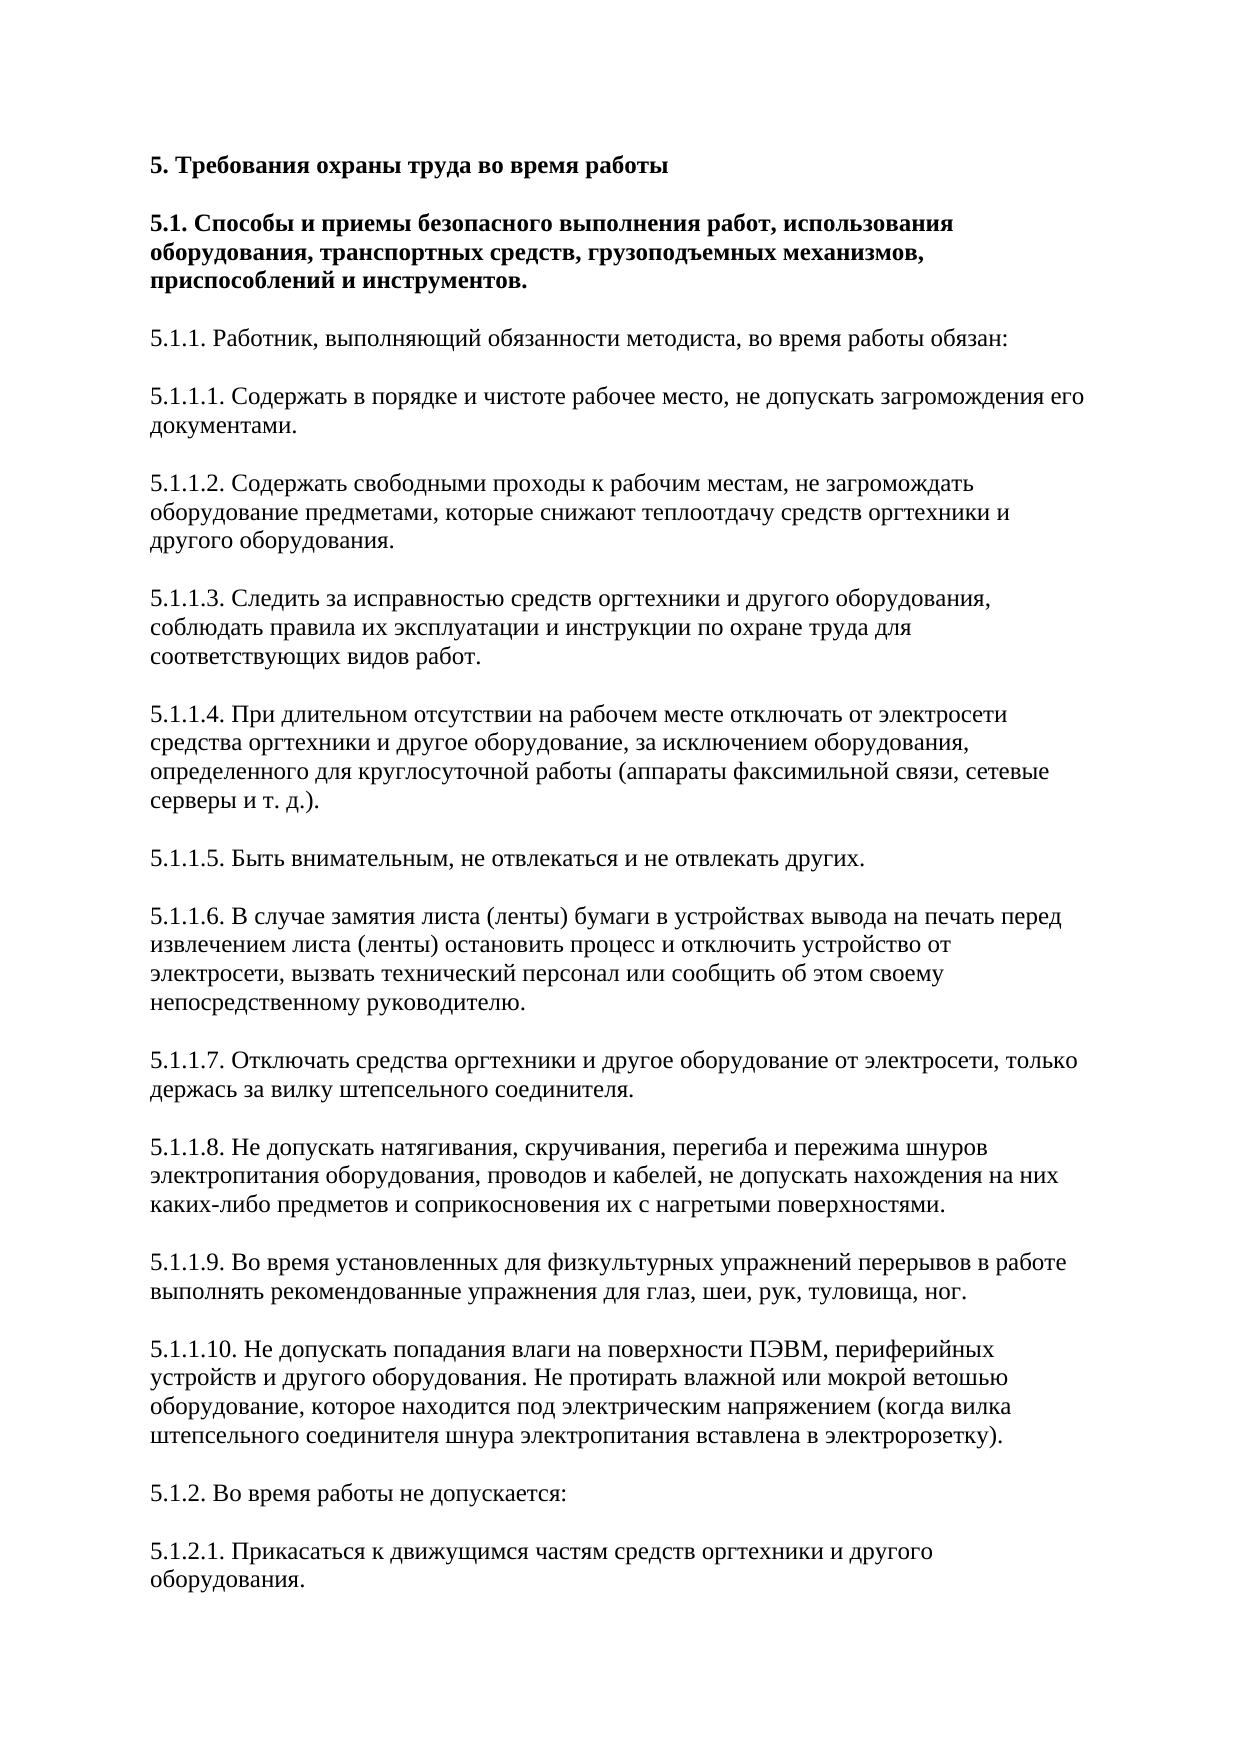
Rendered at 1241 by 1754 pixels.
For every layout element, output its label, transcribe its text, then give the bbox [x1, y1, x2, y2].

text 5. Требования охраны труда во время работы [150, 150, 1090, 179]
text 5.1.1.7. Отключать средства оргтехники и другое оборудование от электросети, только держась за вилку штепсельного соединителя. [150, 1045, 1090, 1102]
text 5.1.1. Работник, выполняющий обязанности методиста, во время работы обязан: [150, 323, 1090, 352]
text 5.1.1.8. Не допускать натягивания, скручивания, перегиба и пережима шнуров электропитания оборудования, проводов и кабелей, не допускать нахождения на них каких-либо предметов и соприкосновения их с нагретыми поверхностями. [150, 1132, 1090, 1218]
text 5.1.2. Во время работы не допускается: [150, 1478, 1090, 1507]
text 5.1.1.1. Содержать в порядке и чистоте рабочее место, не допускать загромождения его документами. [150, 381, 1090, 439]
text 5.1.2.1. Прикасаться к движущимся частям средств оргтехники и другого оборудования. [150, 1536, 1090, 1593]
text 5.1. Способы и приемы безопасного выполнения работ, использования оборудования, транспортных средств, грузоподъемных механизмов, приспособлений и инструментов. [150, 208, 1090, 294]
text 5.1.1.2. Содержать свободными проходы к рабочим местам, не загромождать оборудование предметами, которые снижают теплоотдачу средств оргтехники и другого оборудования. [150, 468, 1090, 554]
text 5.1.1.6. В случае замятия листа (ленты) бумаги в устройствах вывода на печать перед извлечением листа (ленты) остановить процесс и отключить устройство от электросети, вызвать технический персонал или сообщить об этом своему непосредственному руководителю. [150, 901, 1090, 1016]
text 5.1.1.10. Не допускать попадания влаги на поверхности ПЭВМ, периферийных устройств и другого оборудования. Не протирать влажной или мокрой ветошью оборудование, которое находится под электрическим напряжением (когда вилка штепсельного соединителя шнура электропитания вставлена в электророзетку). [150, 1334, 1090, 1449]
text 5.1.1.9. Во время установленных для физкультурных упражнений перерывов в работе выполнять рекомендованные упражнения для глаз, шеи, рук, туловища, ног. [150, 1247, 1090, 1304]
text 5.1.1.5. Быть внимательным, не отвлекаться и не отвлекать других. [150, 843, 1090, 872]
text 5.1.1.3. Следить за исправностью средств оргтехники и другого оборудования, соблюдать правила их эксплуатации и инструкции по охране труда для соответствующих видов работ. [150, 583, 1090, 669]
text 5.1.1.4. При длительном отсутствии на рабочем месте отключать от электросети средства оргтехники и другое оборудование, за исключением оборудования, определенного для круглосуточной работы (аппараты факсимильной связи, сетевые серверы и т. д.). [150, 699, 1090, 814]
